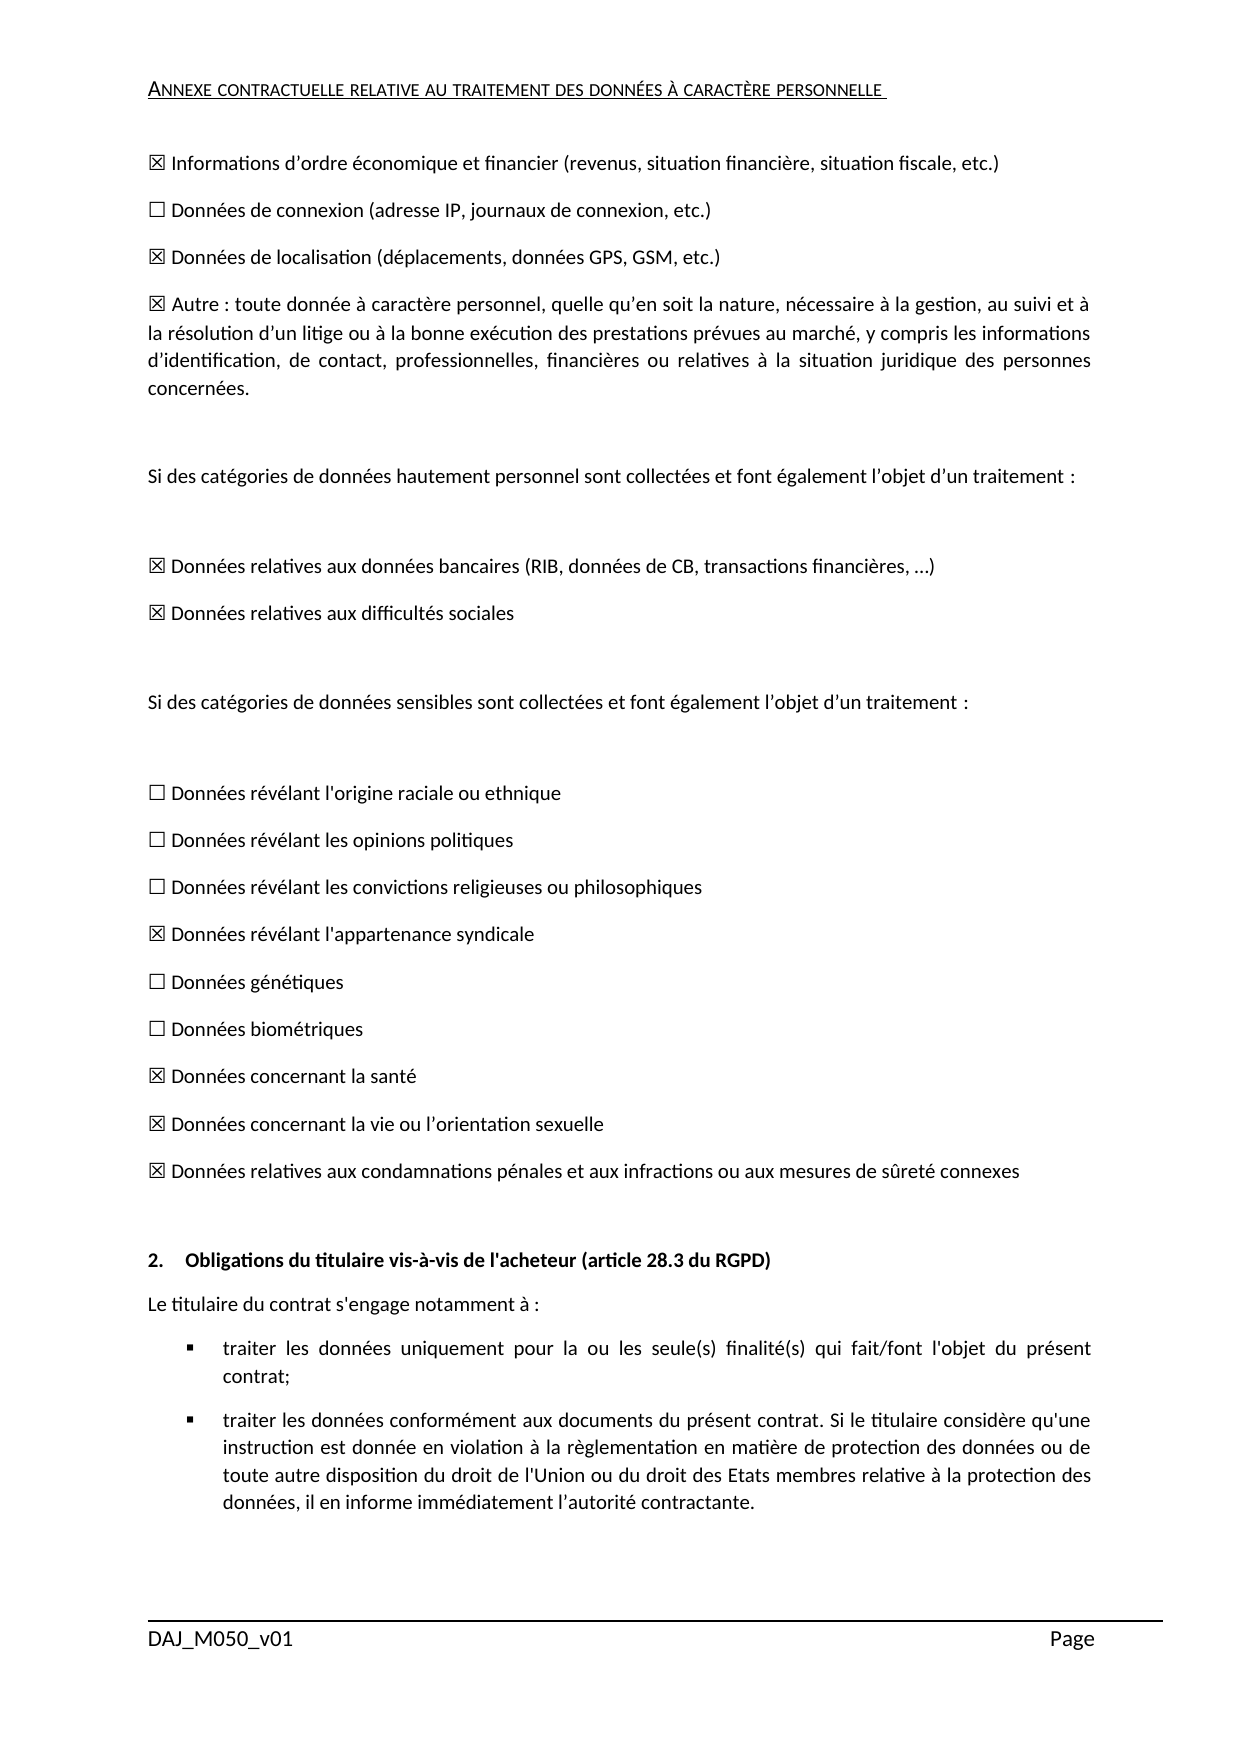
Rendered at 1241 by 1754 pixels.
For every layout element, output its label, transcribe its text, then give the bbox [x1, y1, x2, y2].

text Informations d’ordre économique et financier (revenus, situation financière, situation fiscale, etc.) [148, 148, 1093, 176]
text Si des catégories de données sensibles sont collectées et font également l’objet d’un traitement : [148, 689, 1093, 715]
list traiter les données uniquement pour la ou les seule(s) finalité(s) qui fait/font l'objet du présent contrat; [185, 1336, 1093, 1388]
text Si des catégories de données hautement personnel sont collectées et font également l’objet d’un traitement : [148, 463, 1093, 488]
text Données révélant les opinions politiques [148, 825, 1093, 853]
list Obligations du titulaire vis-à-vis de l'acheteur (article 28.3 du RGPD) [148, 1247, 1093, 1273]
text Données de connexion (adresse IP, journaux de connexion, etc.) [148, 195, 1093, 223]
text Données relatives aux données bancaires (RIB, données de CB, transactions financières, …) [148, 551, 1093, 579]
list traiter les données conformément aux documents du présent contrat. Si le titulaire considère qu'une instruction est donnée en violation à la règlementation en matière de protection des données ou de toute autre disposition du droit de l'Union ou du droit des Etats membres relative à la protection des données, il en informe immédiatement l’autorité contractante. [185, 1407, 1093, 1514]
text Données révélant l'origine raciale ou ethnique [148, 778, 1093, 806]
text Données concernant la santé [148, 1061, 1093, 1090]
text Données relatives aux difficultés sociales [148, 598, 1093, 627]
text Données génétiques [148, 967, 1093, 995]
text Autre : toute donnée à caractère personnel, quelle qu’en soit la nature, nécessaire à la gestion, au suivi et à la résolution d’un litige ou à la bonne exécution des prestations prévues au marché, y compris les informations d’identification, de contact, professionnelles, financières ou relatives à la situation juridique des personnes concernées. [148, 289, 1093, 400]
text Données de localisation (déplacements, données GPS, GSM, etc.) [148, 242, 1093, 271]
text Données relatives aux condamnations pénales et aux infractions ou aux mesures de sûreté connexes [148, 1156, 1093, 1184]
text Données révélant l'appartenance syndicale [148, 919, 1093, 948]
text Le titulaire du contrat s'engage notamment à : [148, 1291, 1093, 1317]
text Données révélant les convictions religieuses ou philosophiques [148, 872, 1093, 901]
text Données concernant la vie ou l’orientation sexuelle [148, 1109, 1093, 1137]
text Données biométriques [148, 1014, 1093, 1043]
